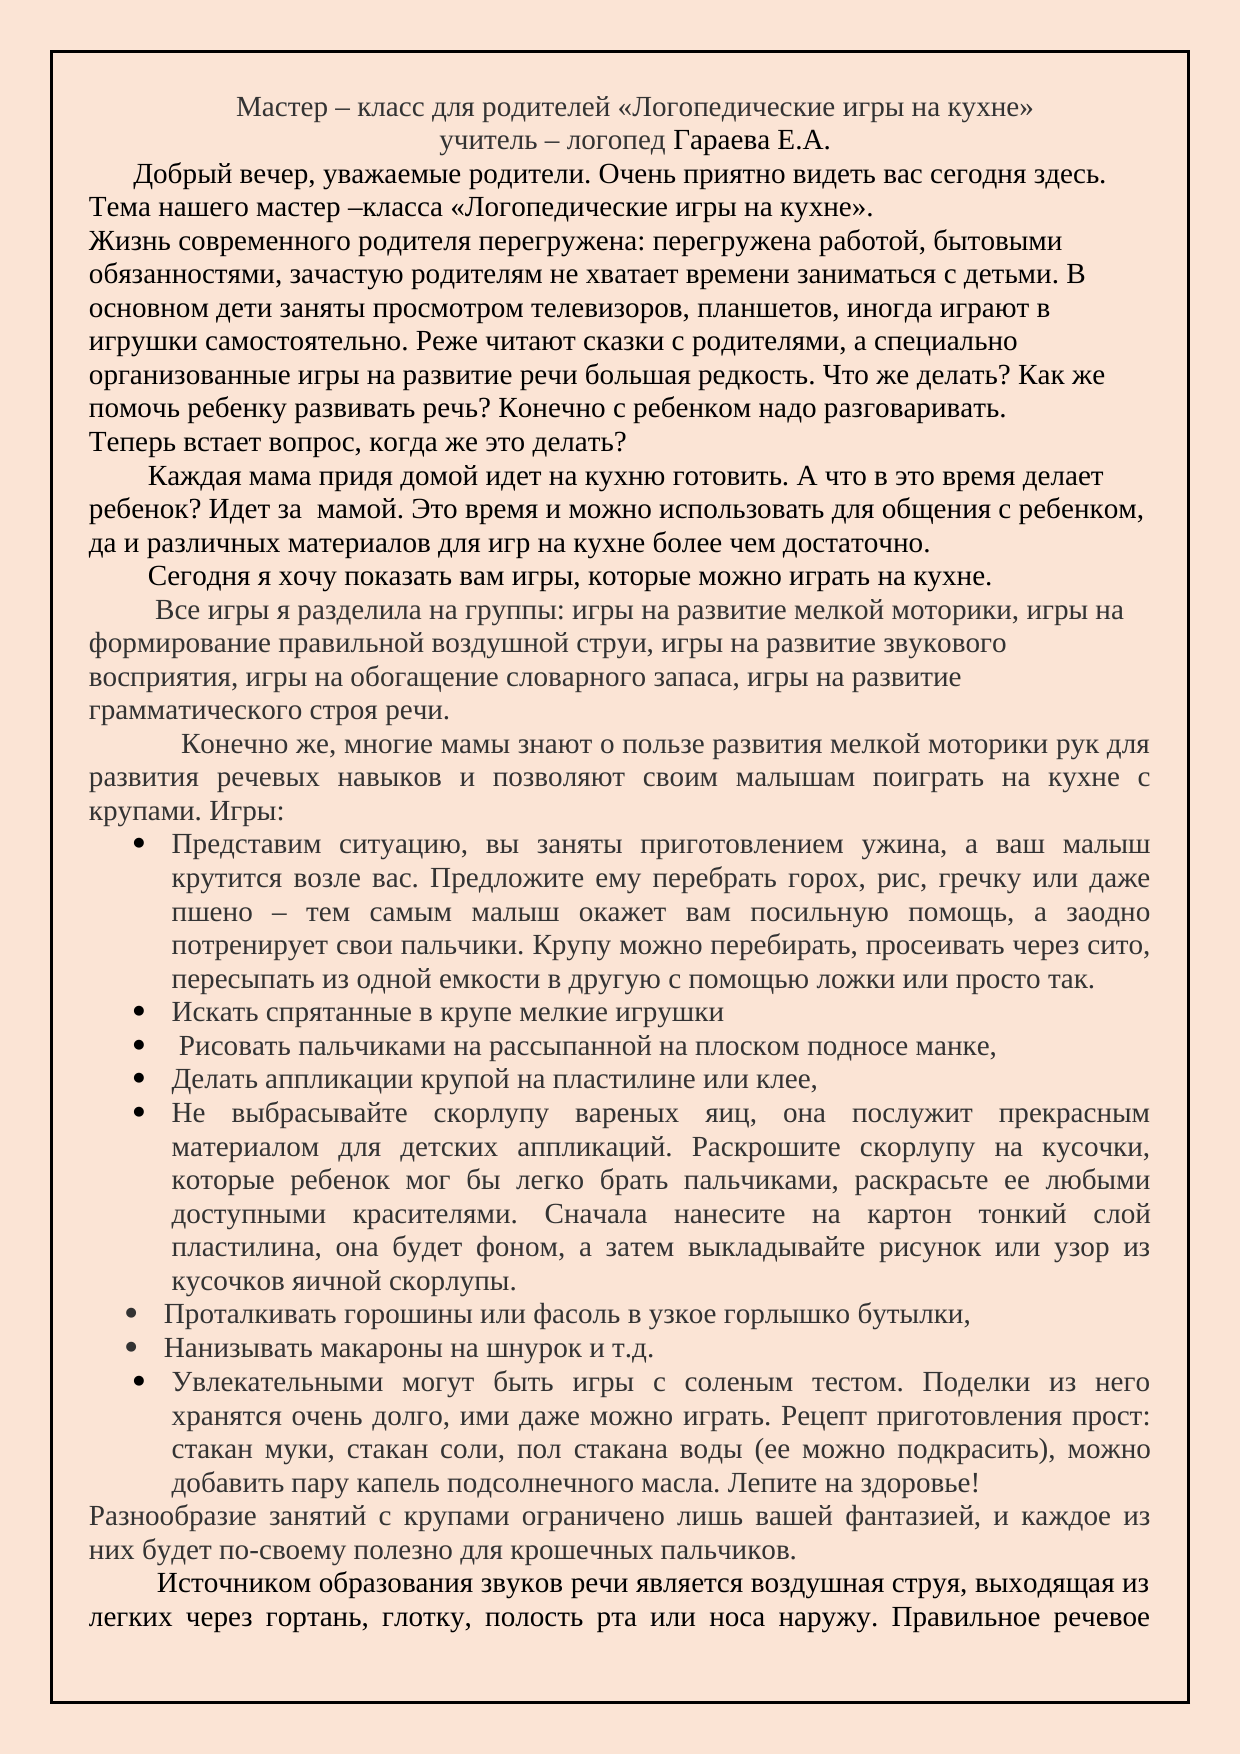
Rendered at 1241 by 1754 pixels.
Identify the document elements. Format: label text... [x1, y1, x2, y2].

list Представим ситуацию, вы заняты приготовлением ужина, а ваш малыш крутится возле вас. Предложите ему перебрать горох, рис, гречку или даже пшено – тем самым малыш окажет вам посильную помощь, а заодно потренирует свои пальчики. Крупу можно перебирать, просеивать через сито, пересыпать из одной емкости в другую с помощью ложки или просто так. [134, 827, 1152, 994]
text Конечно же, многие мамы знают о пользе развития мелкой моторики рук для развития речевых навыков и позволяют своим малышам поиграть на кухне с крупами. Игры: [89, 726, 1152, 827]
list Не выбрасывайте скорлупу вареных яиц, она послужит прекрасным материалом для детских аппликаций. Раскрошите скорлупу на кусочки, которые ребенок мог бы легко брать пальчиками, раскрасьте ее любыми доступными красителями. Сначала нанесите на картон тонкий слой пластилина, она будет фоном, а затем выкладывайте рисунок или узор из кусочков яичной скорлупы. [134, 1095, 1152, 1297]
text Теперь встает вопрос, когда же это делать? [89, 424, 1152, 458]
list Делать аппликации крупой на пластилине или клее, [134, 1062, 1152, 1095]
list Проталкивать горошины или фасоль в узкое горлышко бутылки, [126, 1297, 1152, 1330]
text Сегодня я хочу показать вам игры, которые можно играть на кухне. [89, 558, 1152, 592]
text Жизнь современного родителя перегружена: перегружена работой, бытовыми обязанностями, зачастую родителям не хватает времени заниматься с детьми. В основном дети заняты просмотром телевизоров, планшетов, иногда играют в игрушки самостоятельно. Реже читают сказки с родителями, а специально организованные игры на развитие речи большая редкость. Что же делать? Как же помочь ребенку развивать речь? Конечно с ребенком надо разговаривать. [89, 223, 1152, 424]
list Увлекательными могут быть игры с соленым тестом. Поделки из него хранятся очень долго, ими даже можно играть. Рецепт приготовления прост: стакан муки, стакан соли, пол стакана воды (ее можно подкрасить), можно добавить пару капель подсолнечного масла. Лепите на здоровье! [134, 1364, 1152, 1498]
list Рисовать пальчиками на рассыпанной на плоском подносе манке, [134, 1028, 1152, 1062]
text Разнообразие занятий с крупами ограничено лишь вашей фантазией, и каждое из них будет по-своему полезно для крошечных пальчиков. [89, 1498, 1152, 1565]
text Добрый вечер, уважаемые родители. Очень приятно видеть вас сегодня здесь. Тема нашего мастер –класса «Логопедические игры на кухне». [89, 156, 1152, 223]
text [89, 1565, 1152, 1632]
text Мастер – класс для родителей «Логопедические игры на кухне» [89, 89, 1152, 122]
text учитель – логопед Гараева Е.А. [89, 122, 1152, 156]
text Каждая мама придя домой идет на кухню готовить. А что в это время делает ребенок? Идет за мамой. Это время и можно использовать для общения с ребенком, да и различных материалов для игр на кухне более чем достаточно. [89, 458, 1152, 558]
list Нанизывать макароны на шнурок и т.д. [126, 1330, 1152, 1364]
text Все игры я разделила на группы: игры на развитие мелкой моторики, игры на формирование правильной воздушной струи, игры на развитие звукового восприятия, игры на обогащение словарного запаса, игры на развитие грамматического строя речи. [89, 592, 1152, 726]
list Искать спрятанные в крупе мелкие игрушки [134, 994, 1152, 1028]
